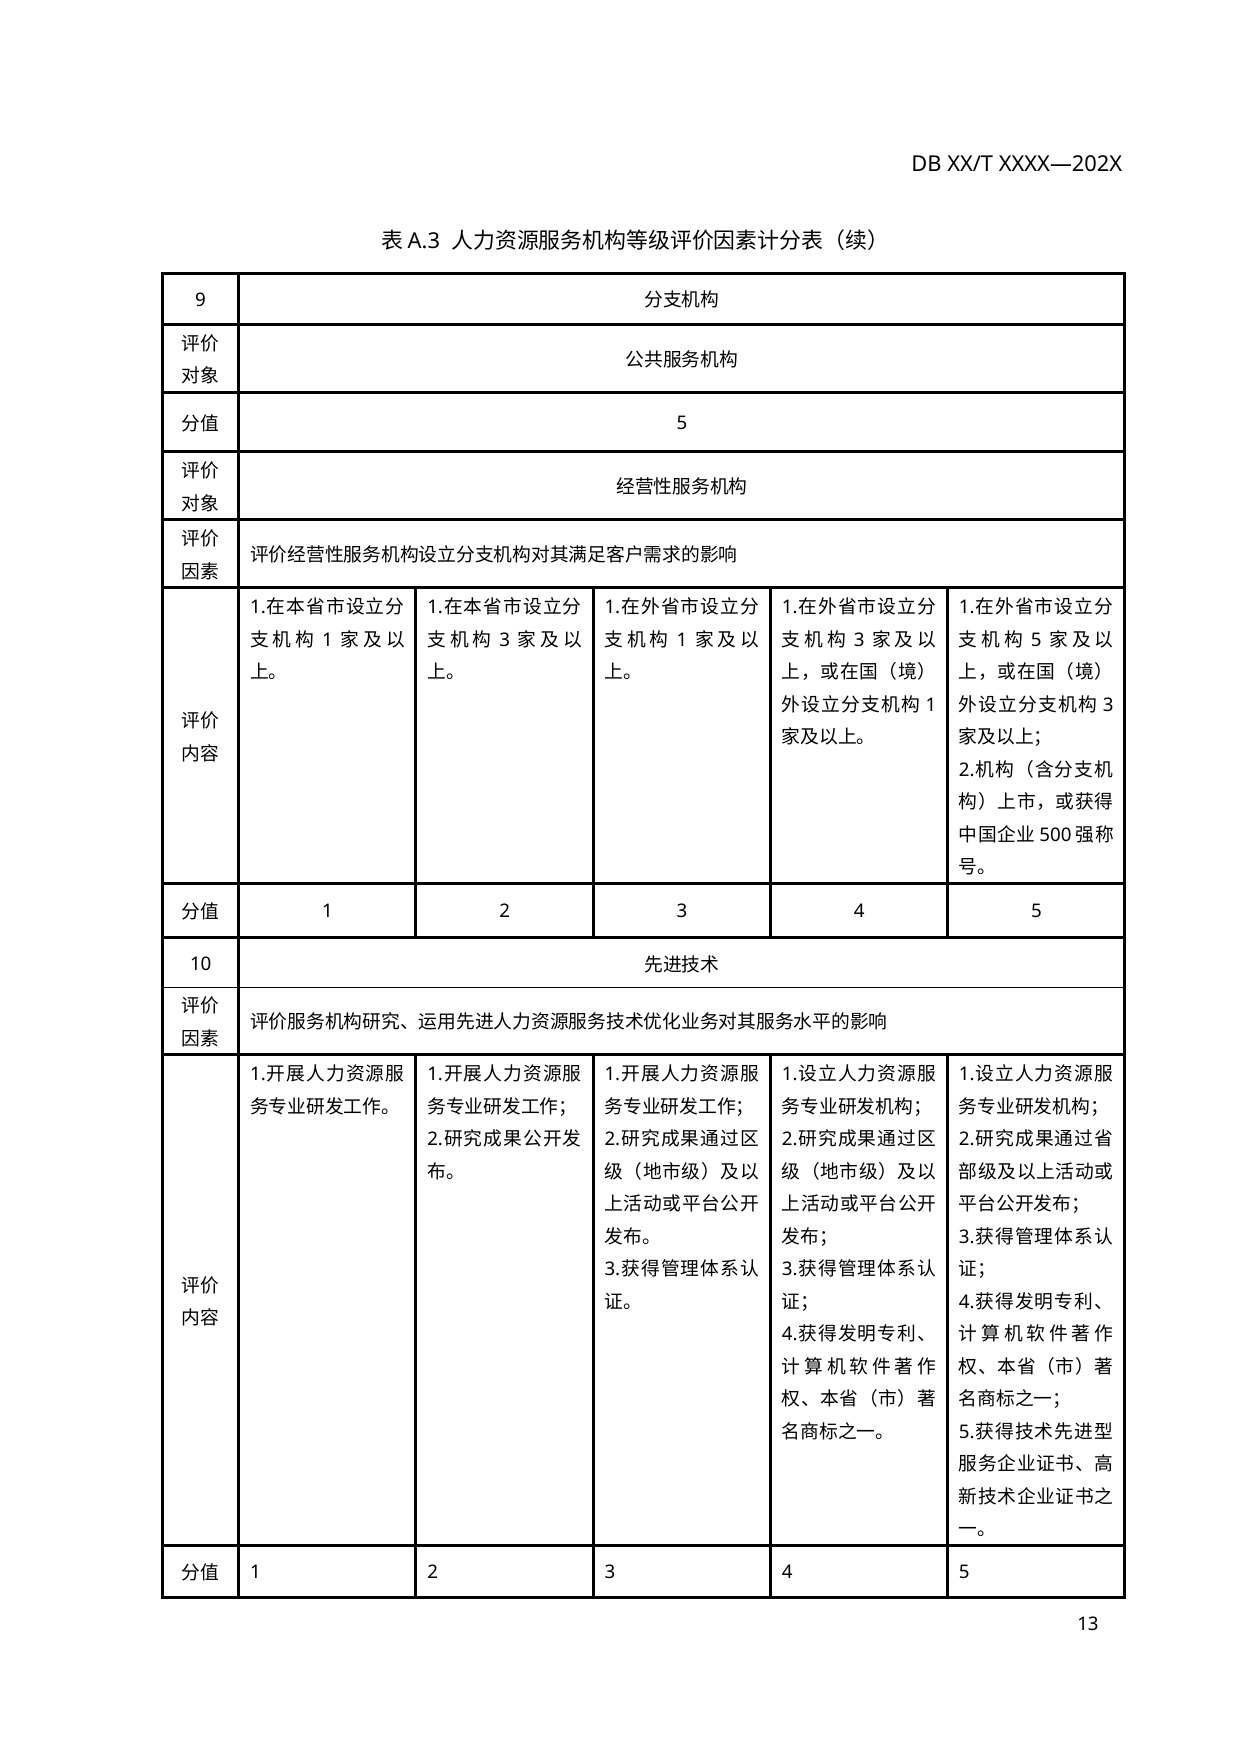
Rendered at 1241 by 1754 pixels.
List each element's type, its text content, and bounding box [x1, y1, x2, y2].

table_cell 1 [240, 885, 414, 936]
table_cell 经营性服务机构 [240, 453, 1123, 518]
table_cell 评价内容 [164, 589, 237, 882]
table_cell 1.设立人力资源服务专业研发机构； 2.研究成果通过省部级及以上活动或平台公开发布； 3.获得管理体系认证； 4.获得发明专利、计算机软件著作权、本省（市）著名商标之一； 5.获得技术先进型服务企业证书、高新技术企业证书之一。 [949, 1056, 1123, 1544]
table_cell 1.在本省市设立分支机构3家及以上。 [417, 589, 592, 882]
table_cell 评价经营性服务机构设立分支机构对其满足客户需求的影响 [240, 521, 1123, 586]
text 表A.3 人力资源服务机构等级评价因素计分表（续） [148, 223, 1122, 256]
table_cell 5 [949, 885, 1123, 936]
table_cell 4 [772, 885, 946, 936]
table_cell 1.在外省市设立分支机构3家及以上，或在国（境）外设立分支机构1家及以上。 [772, 589, 946, 882]
table_cell 1.开展人力资源服务专业研发工作； 2.研究成果公开发布。 [417, 1056, 592, 1544]
table_cell 2 [417, 1547, 592, 1596]
table_cell 5 [949, 1547, 1123, 1596]
table_cell 3 [595, 885, 769, 936]
table_header 9 [164, 275, 237, 323]
table_cell 评价因素 [164, 521, 237, 586]
table_cell 评价对象 [164, 326, 237, 391]
table_cell 1.在外省市设立分支机构1家及以上。 [595, 589, 769, 882]
table_cell 1.在外省市设立分支机构5家及以上，或在国（境）外设立分支机构3家及以上； 2.机构（含分支机构）上市，或获得中国企业500强称号。 [949, 589, 1123, 882]
table_cell 评价内容 [164, 1056, 237, 1544]
table_cell 分值 [164, 1547, 237, 1596]
table_cell 先进技术 [240, 939, 1123, 987]
table_cell 5 [240, 394, 1123, 450]
table_cell 评价因素 [164, 988, 237, 1053]
table_cell 1.开展人力资源服务专业研发工作； 2.研究成果通过区级（地市级）及以上活动或平台公开发布。 3.获得管理体系认证。 [595, 1056, 769, 1544]
table_cell 3 [595, 1547, 769, 1596]
table_cell 1.设立人力资源服务专业研发机构； 2.研究成果通过区级（地市级）及以上活动或平台公开发布； 3.获得管理体系认证； 4.获得发明专利、计算机软件著作权、本省（市）著名商标之一。 [772, 1056, 946, 1544]
table_cell 分值 [164, 394, 237, 450]
table_header 分支机构 [240, 275, 1123, 323]
table_cell 分值 [164, 885, 237, 936]
table_cell 10 [164, 939, 237, 987]
table_cell 评价对象 [164, 453, 237, 518]
table_cell 公共服务机构 [240, 326, 1123, 391]
table_cell 1.开展人力资源服务专业研发工作。 [240, 1056, 414, 1544]
table_cell 评价服务机构研究、运用先进人力资源服务技术优化业务对其服务水平的影响 [240, 988, 1123, 1053]
table_cell 1 [240, 1547, 414, 1596]
table_cell 2 [417, 885, 592, 936]
table_cell 4 [772, 1547, 946, 1596]
table_cell 1.在本省市设立分支机构1家及以上。 [240, 589, 414, 882]
